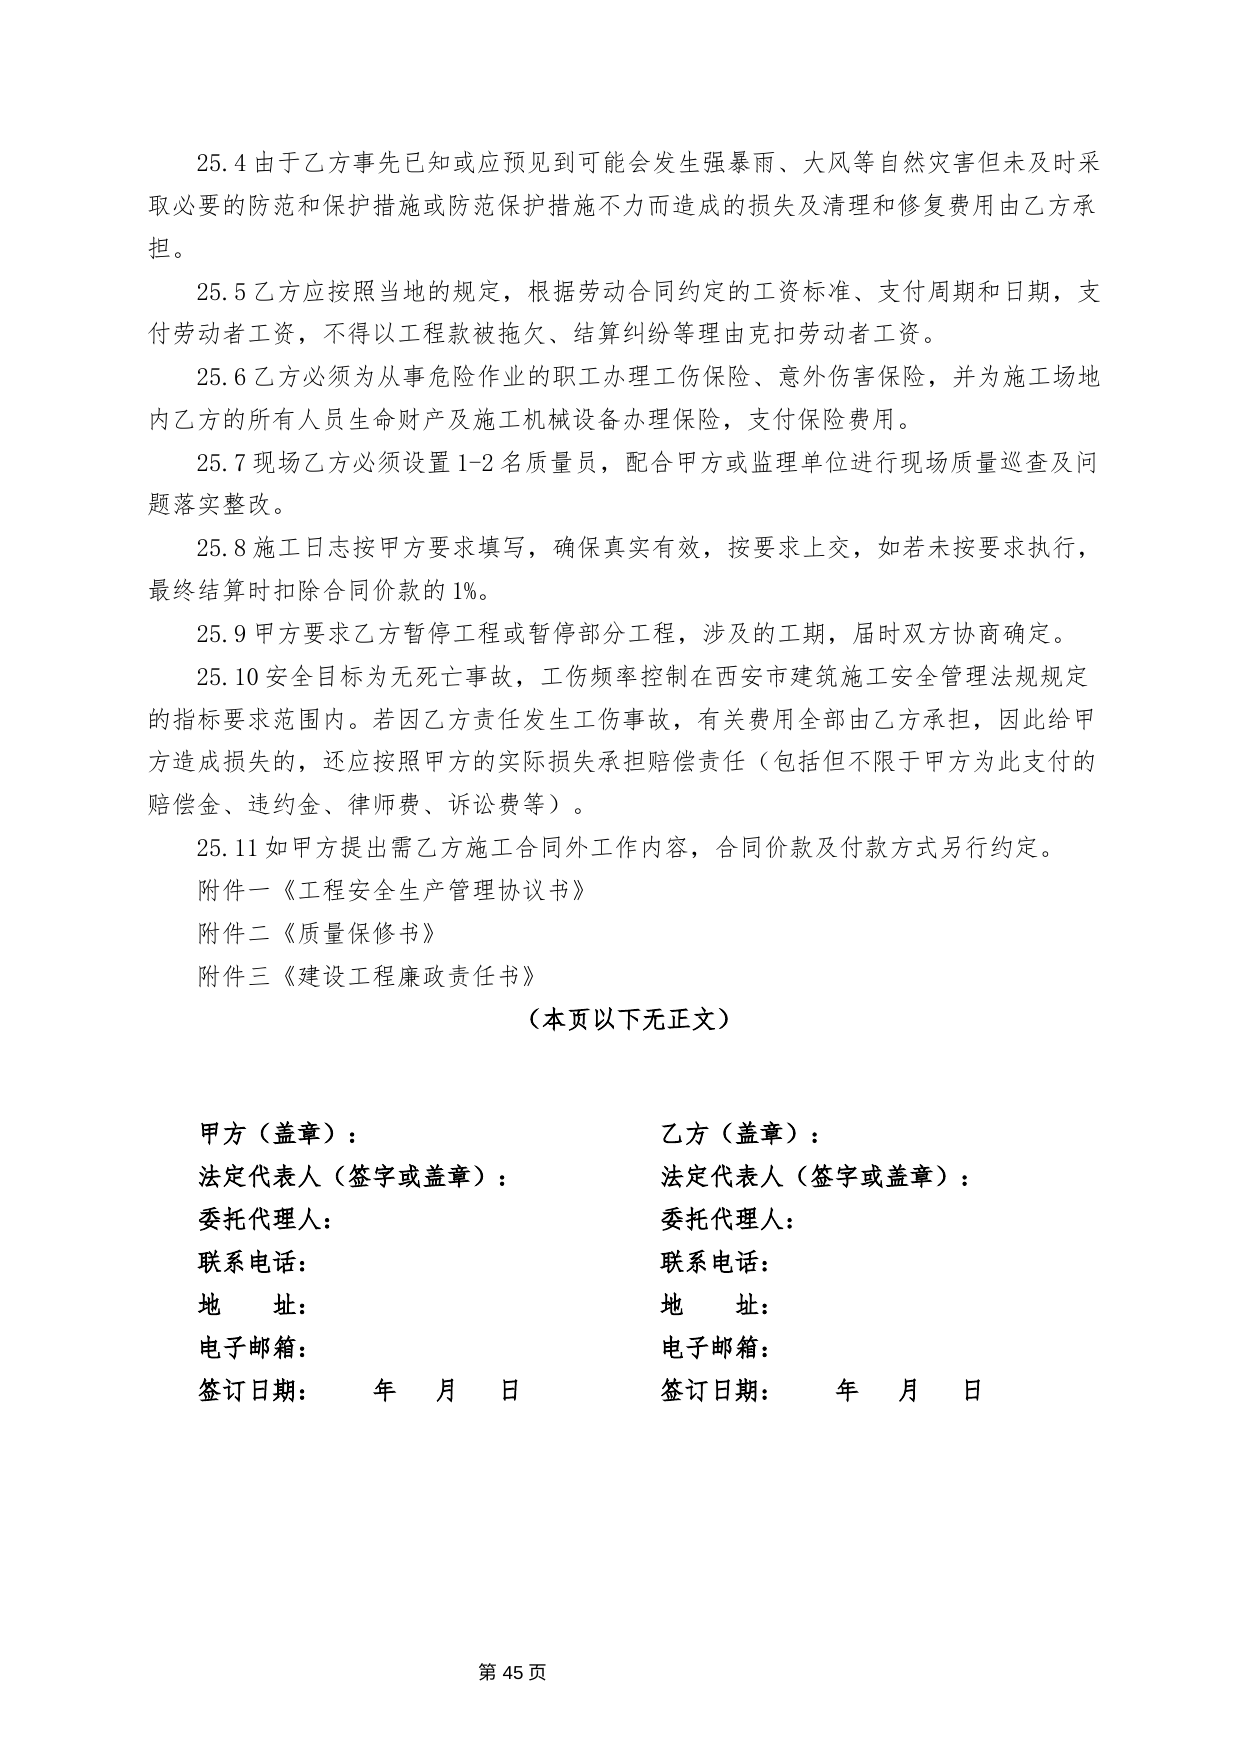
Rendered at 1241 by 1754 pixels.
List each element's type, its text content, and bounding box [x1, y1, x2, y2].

text 25.5乙方应按照当地的规定，根据劳动合同约定的工资标准、支付周期和日期，支付劳动者工资，不得以工程款被拖欠、结算纠纷等理由克扣劳动者工资。 [146, 275, 1111, 346]
text 附件二《质量保修书》 [146, 917, 1111, 946]
text 25.11如甲方提出需乙方施工合同外工作内容，合同价款及付款方式另行约定。 [146, 831, 1111, 860]
text 附件一《工程安全生产管理协议书》 [146, 874, 1111, 903]
text 电子邮箱： 电子邮箱： [146, 1331, 1111, 1360]
text 25.6乙方必须为从事危险作业的职工办理工伤保险、意外伤害保险，并为施工场地内乙方的所有人员生命财产及施工机械设备办理保险，支付保险费用。 [146, 361, 1111, 432]
text 地 址： 地 址： [146, 1288, 1111, 1317]
text 签订日期： 年 月 日 签订日期： 年 月 日 [146, 1374, 1111, 1402]
text 附件三《建设工程廉政责任书》 [146, 960, 1111, 988]
text 25.9甲方要求乙方暂停工程或暂停部分工程，涉及的工期，届时双方协商确定。 [146, 617, 1111, 646]
text 法定代表人（签字或盖章）： 法定代表人（签字或盖章）： [146, 1160, 1111, 1188]
text 甲方（盖章）： 乙方（盖章）： [146, 1117, 1111, 1146]
text 25.8施工日志按甲方要求填写，确保真实有效，按要求上交，如若未按要求执行，最终结算时扣除合同价款的1%。 [146, 532, 1111, 603]
text 联系电话： 联系电话： [146, 1246, 1111, 1274]
text 25.10安全目标为无死亡事故，工伤频率控制在西安市建筑施工安全管理法规规定的指标要求范围内。若因乙方责任发生工伤事故，有关费用全部由乙方承担，因此给甲方造成损失的，还应按照甲方的实际损失承担赔偿责任（包括但不限于甲方为此支付的赔偿金、违约金、律师费、诉讼费等）。 [146, 660, 1111, 817]
text 25.7现场乙方必须设置1-2名质量员，配合甲方或监理单位进行现场质量巡查及问题落实整改。 [146, 446, 1111, 517]
text 25.4由于乙方事先已知或应预见到可能会发生强暴雨、大风等自然灾害但未及时采取必要的防范和保护措施或防范保护措施不力而造成的损失及清理和修复费用由乙方承担。 [146, 146, 1111, 261]
text （本页以下无正文） [146, 1003, 1111, 1031]
text 委托代理人： 委托代理人： [146, 1203, 1111, 1231]
